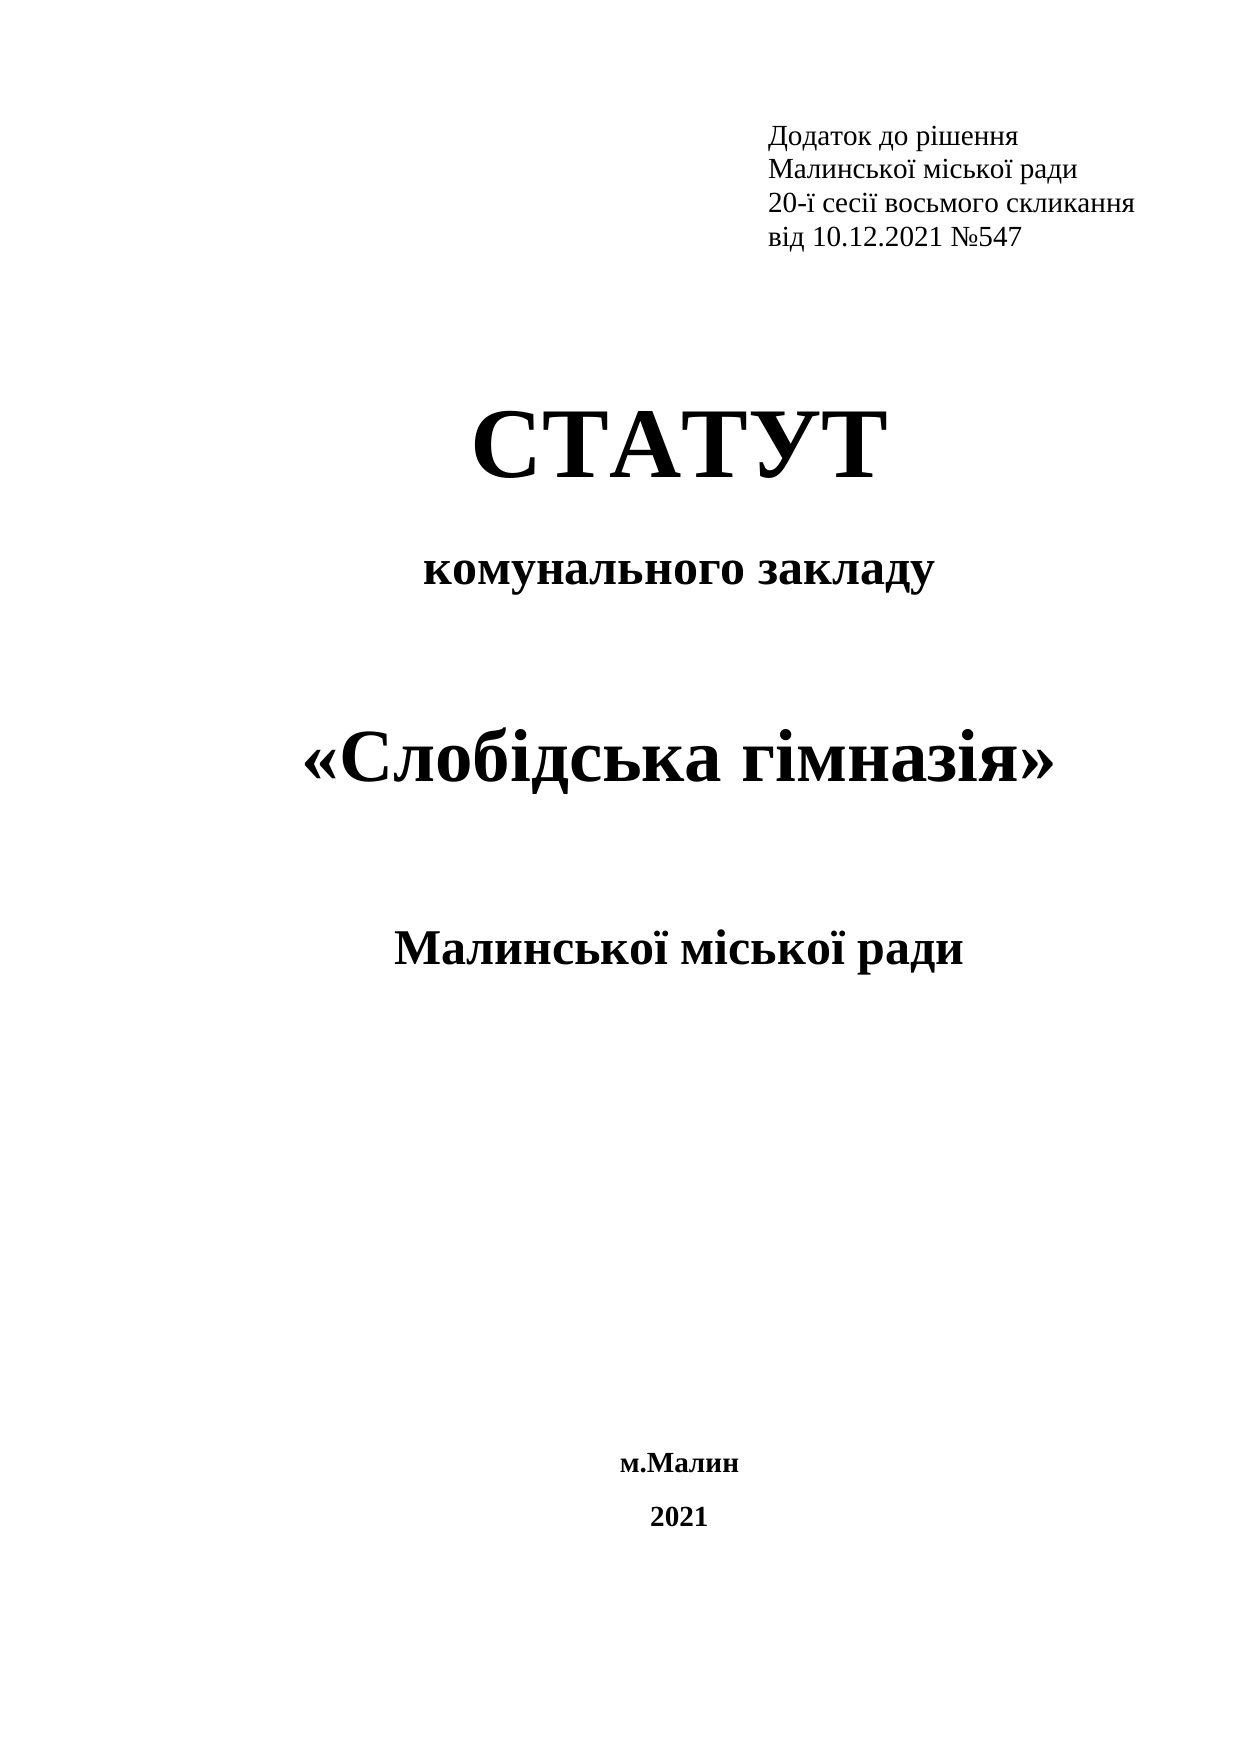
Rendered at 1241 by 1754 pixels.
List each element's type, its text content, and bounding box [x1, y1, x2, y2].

text СТАТУТ [177, 384, 1181, 499]
text м.Малин [177, 1445, 1181, 1478]
text комунального закладу [177, 537, 1181, 595]
text 20-ї сесії восьмого скликання [768, 185, 1181, 219]
text Малинської міської ради [768, 152, 1181, 185]
text від 10.12.2021 №547 [768, 219, 1181, 252]
text «Слобідська гімназія» [177, 711, 1181, 797]
text Додаток до рішення [768, 118, 1181, 152]
text Малинської міської ради [177, 918, 1181, 976]
text 2021 [177, 1499, 1181, 1533]
